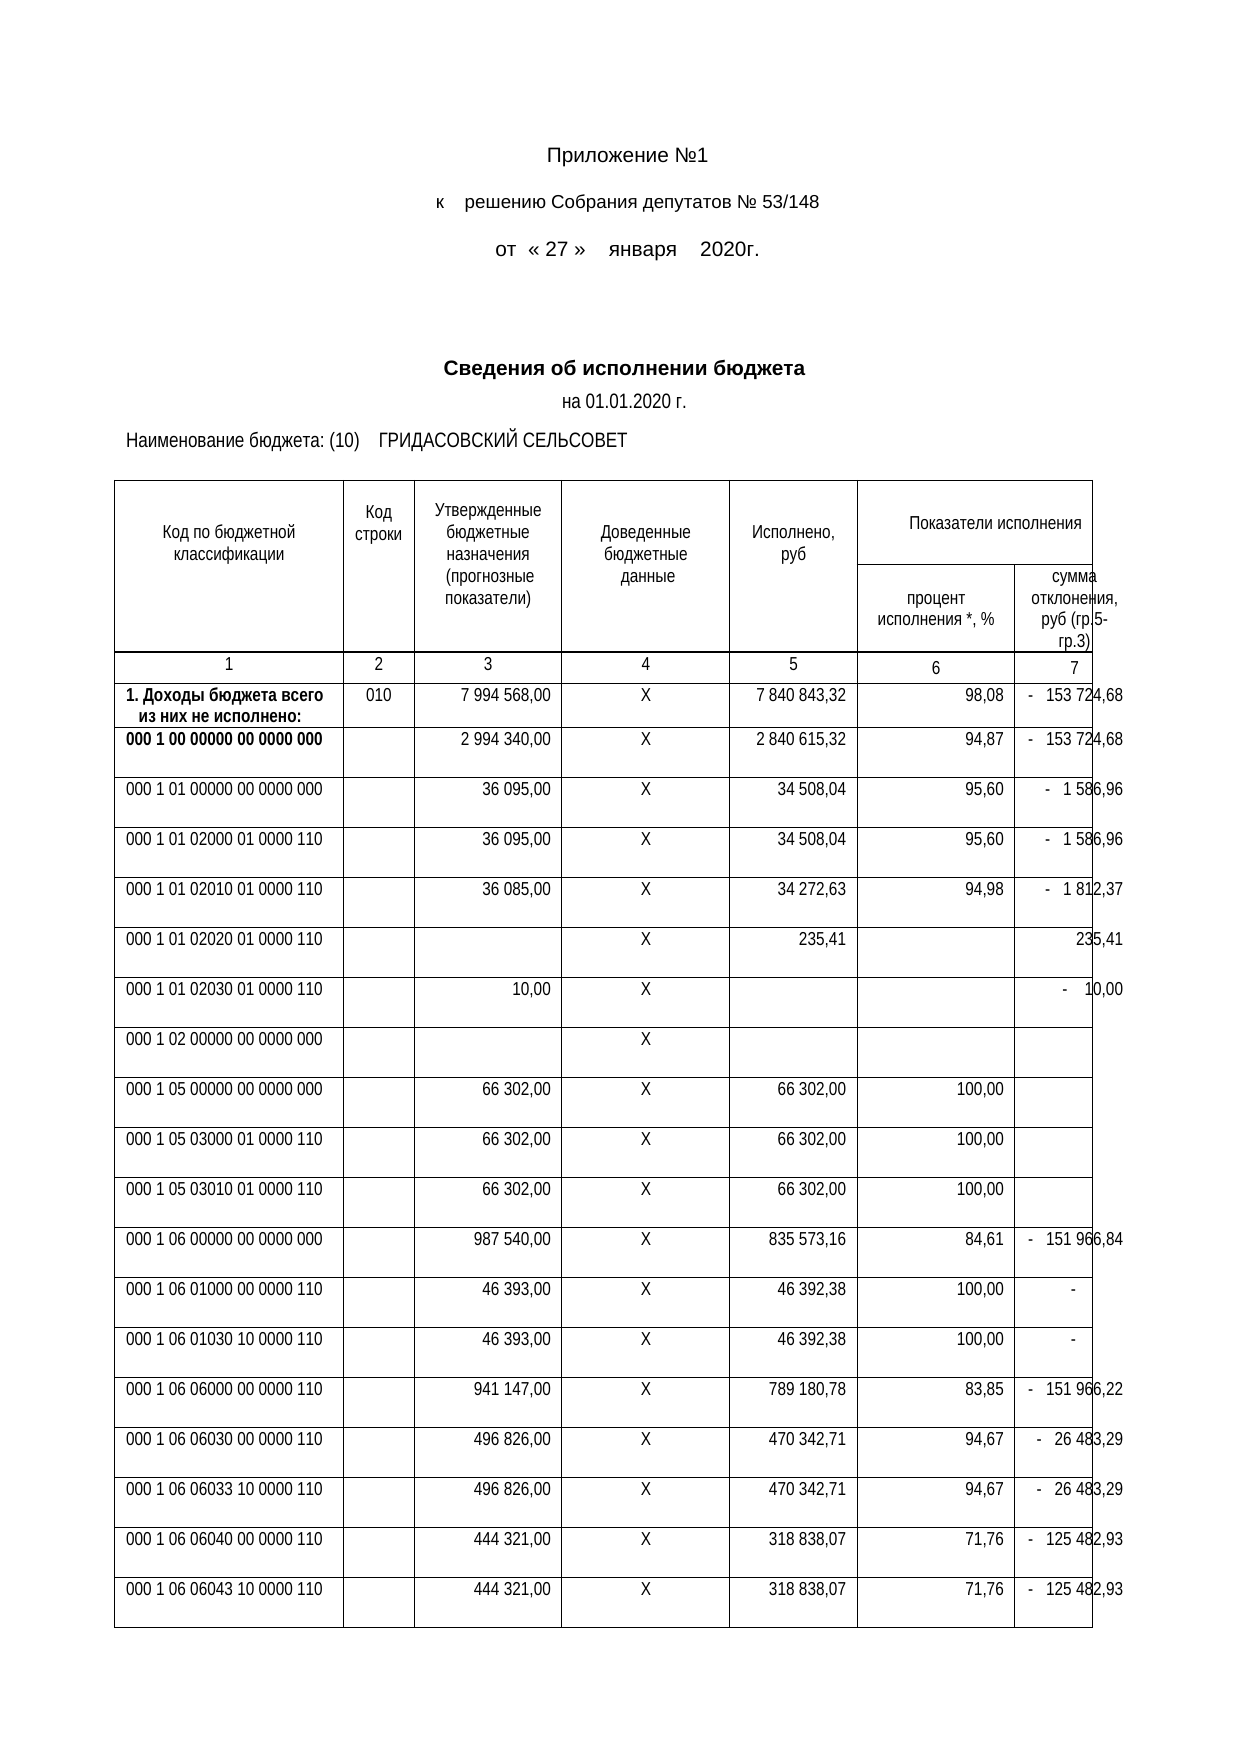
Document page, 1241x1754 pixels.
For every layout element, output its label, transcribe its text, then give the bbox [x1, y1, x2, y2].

table_header Приложение №1 к решению Собрания депутатов № 53/148 от « 27 » января 2020г. [103, 95, 1152, 1628]
